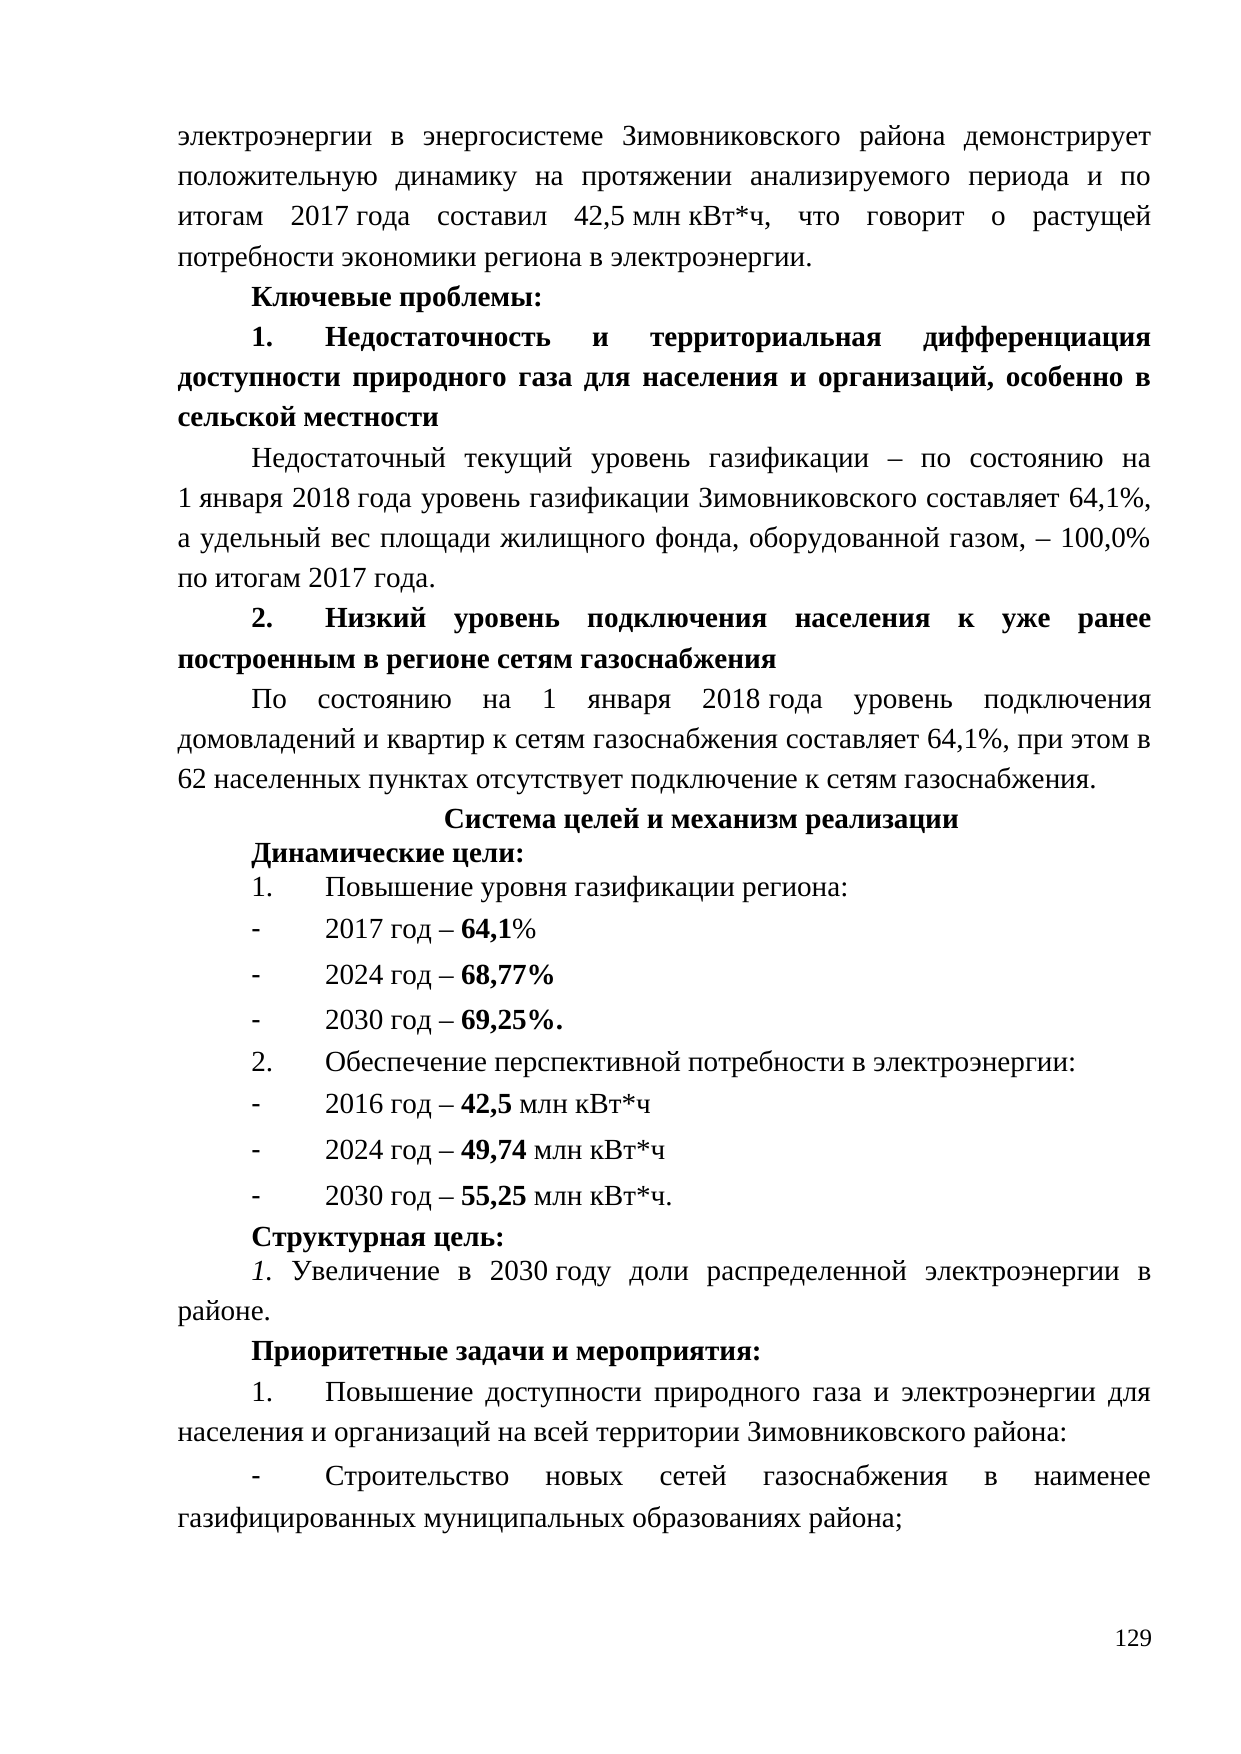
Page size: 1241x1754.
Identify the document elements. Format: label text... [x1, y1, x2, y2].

list 2030 год – 55,25 млн кВт*ч. [177, 1174, 1152, 1214]
list 2030 год – 69,25%. [177, 998, 1152, 1038]
text Динамические цели: [177, 835, 1152, 869]
list Недостаточный текущий уровень газификации – по состоянию на 1 января 2018 года уровень газификации Зимовниковского составляет 64,1%, а удельный вес площади жилищного фонда, оборудованной газом, – 100,0% по итогам 2017 года. [177, 440, 1152, 594]
list 2024 год – 49,74 млн кВт*ч [177, 1128, 1152, 1168]
list Низкий уровень подключения населения к уже ранее построенным в регионе сетям газоснабжения [177, 601, 1152, 674]
text Система целей и механизм реализации [177, 802, 1152, 835]
list Строительство новых сетей газоснабжения в наименее газифицированных муниципальных образованиях района; [177, 1454, 1152, 1534]
text По состоянию на 1 января 2018 года уровень подключения домовладений и квартир к сетям газоснабжения составляет 64,1%, при этом в 62 населенных пунктах отсутствует подключение к сетям газоснабжения. [177, 681, 1152, 795]
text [177, 118, 1152, 272]
list Обеспечение перспективной потребности в электроэнергии: [177, 1044, 1152, 1078]
text 1. Увеличение в 2030 году доли распределенной электроэнергии в районе. [177, 1253, 1152, 1327]
list 2024 год – 68,77% [177, 953, 1152, 993]
text Приоритетные задачи и мероприятия: [177, 1333, 1152, 1367]
list Повышение уровня газификации региона: [177, 869, 1152, 902]
list 2016 год – 42,5 млн кВт*ч [177, 1083, 1152, 1122]
list Повышение доступности природного газа и электроэнергии для населения и организаций на всей территории Зимовниковского района: [177, 1374, 1152, 1447]
list Недостаточность и территориальная дифференциация доступности природного газа для населения и организаций, особенно в сельской местности [177, 319, 1152, 433]
list 2017 год – 64,1% [177, 907, 1152, 947]
text Ключевые проблемы: [177, 279, 1152, 312]
text Структурная цель: [177, 1219, 1152, 1253]
